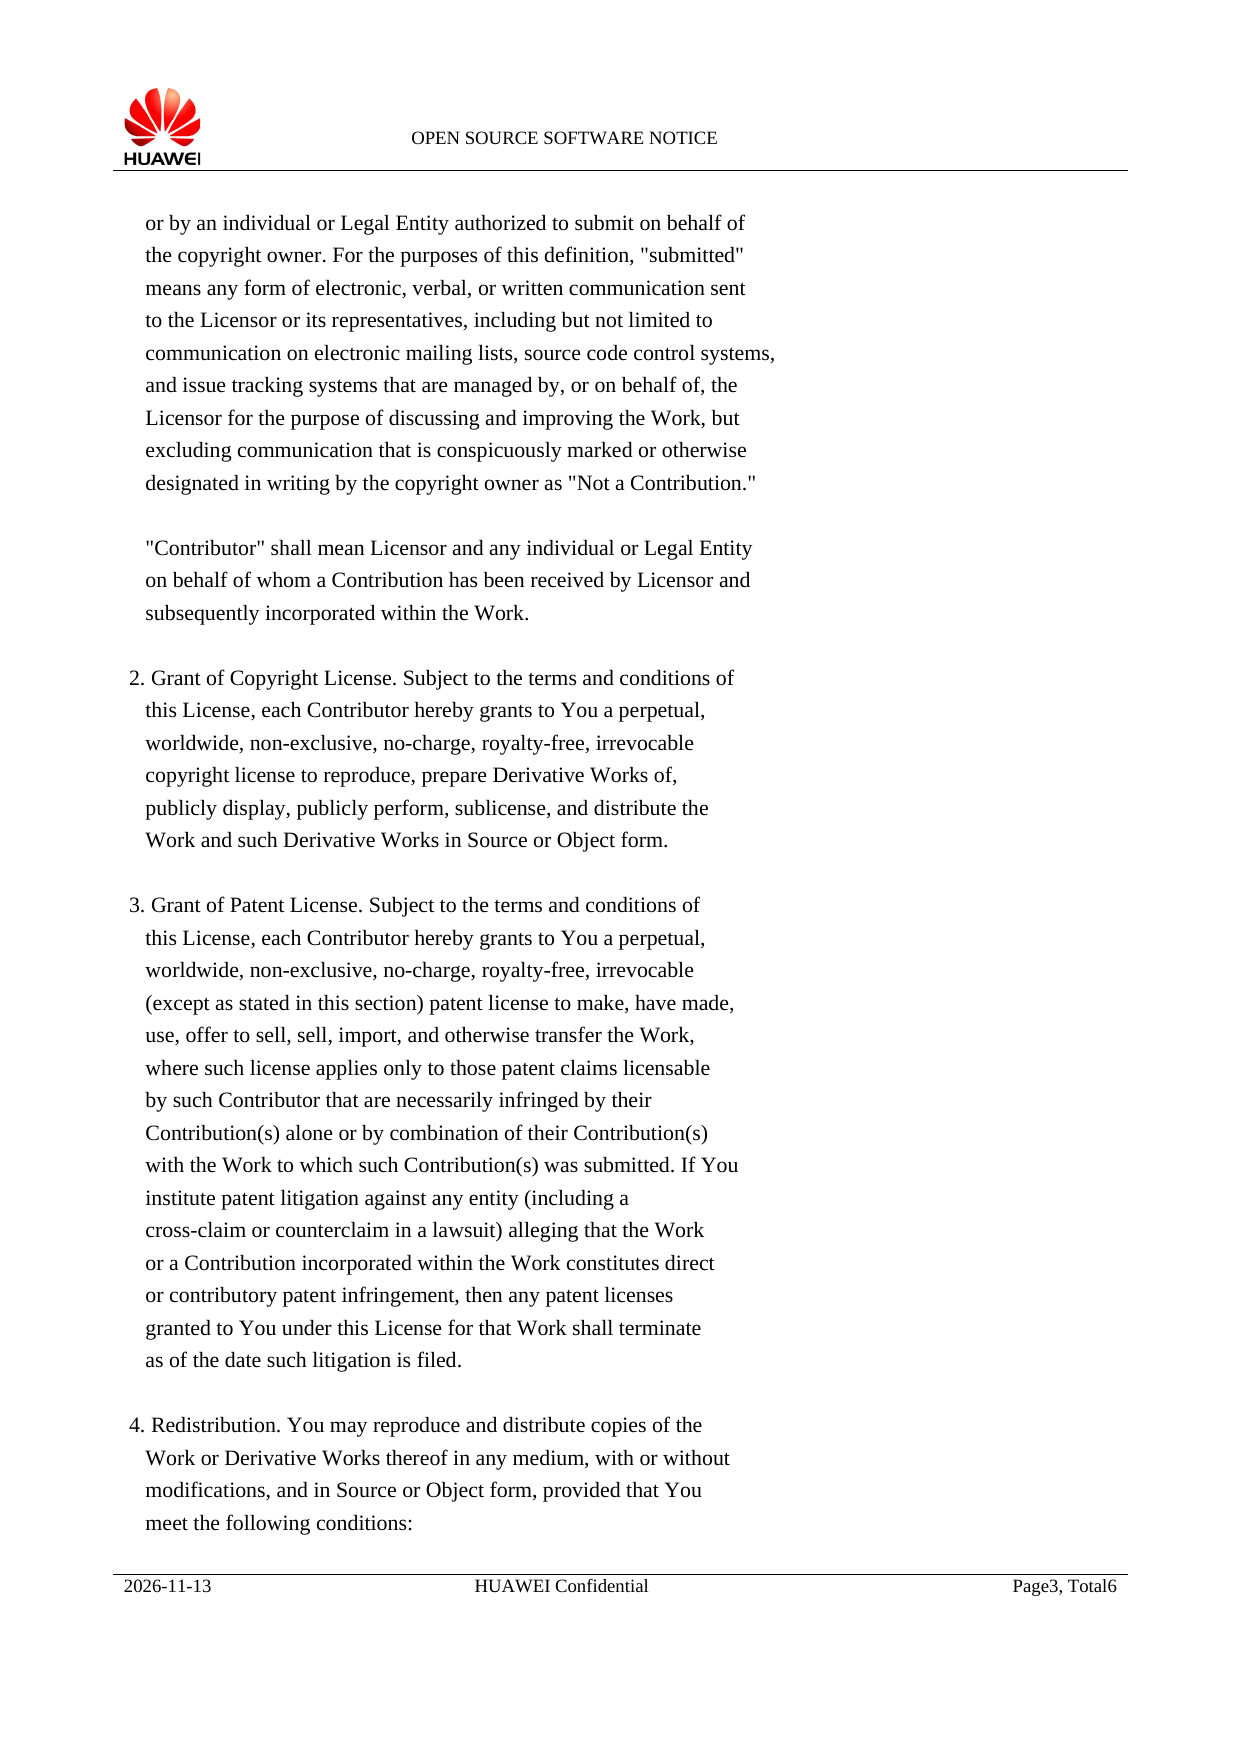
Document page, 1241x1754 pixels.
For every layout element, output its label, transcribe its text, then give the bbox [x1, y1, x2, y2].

picture [124, 88, 201, 165]
